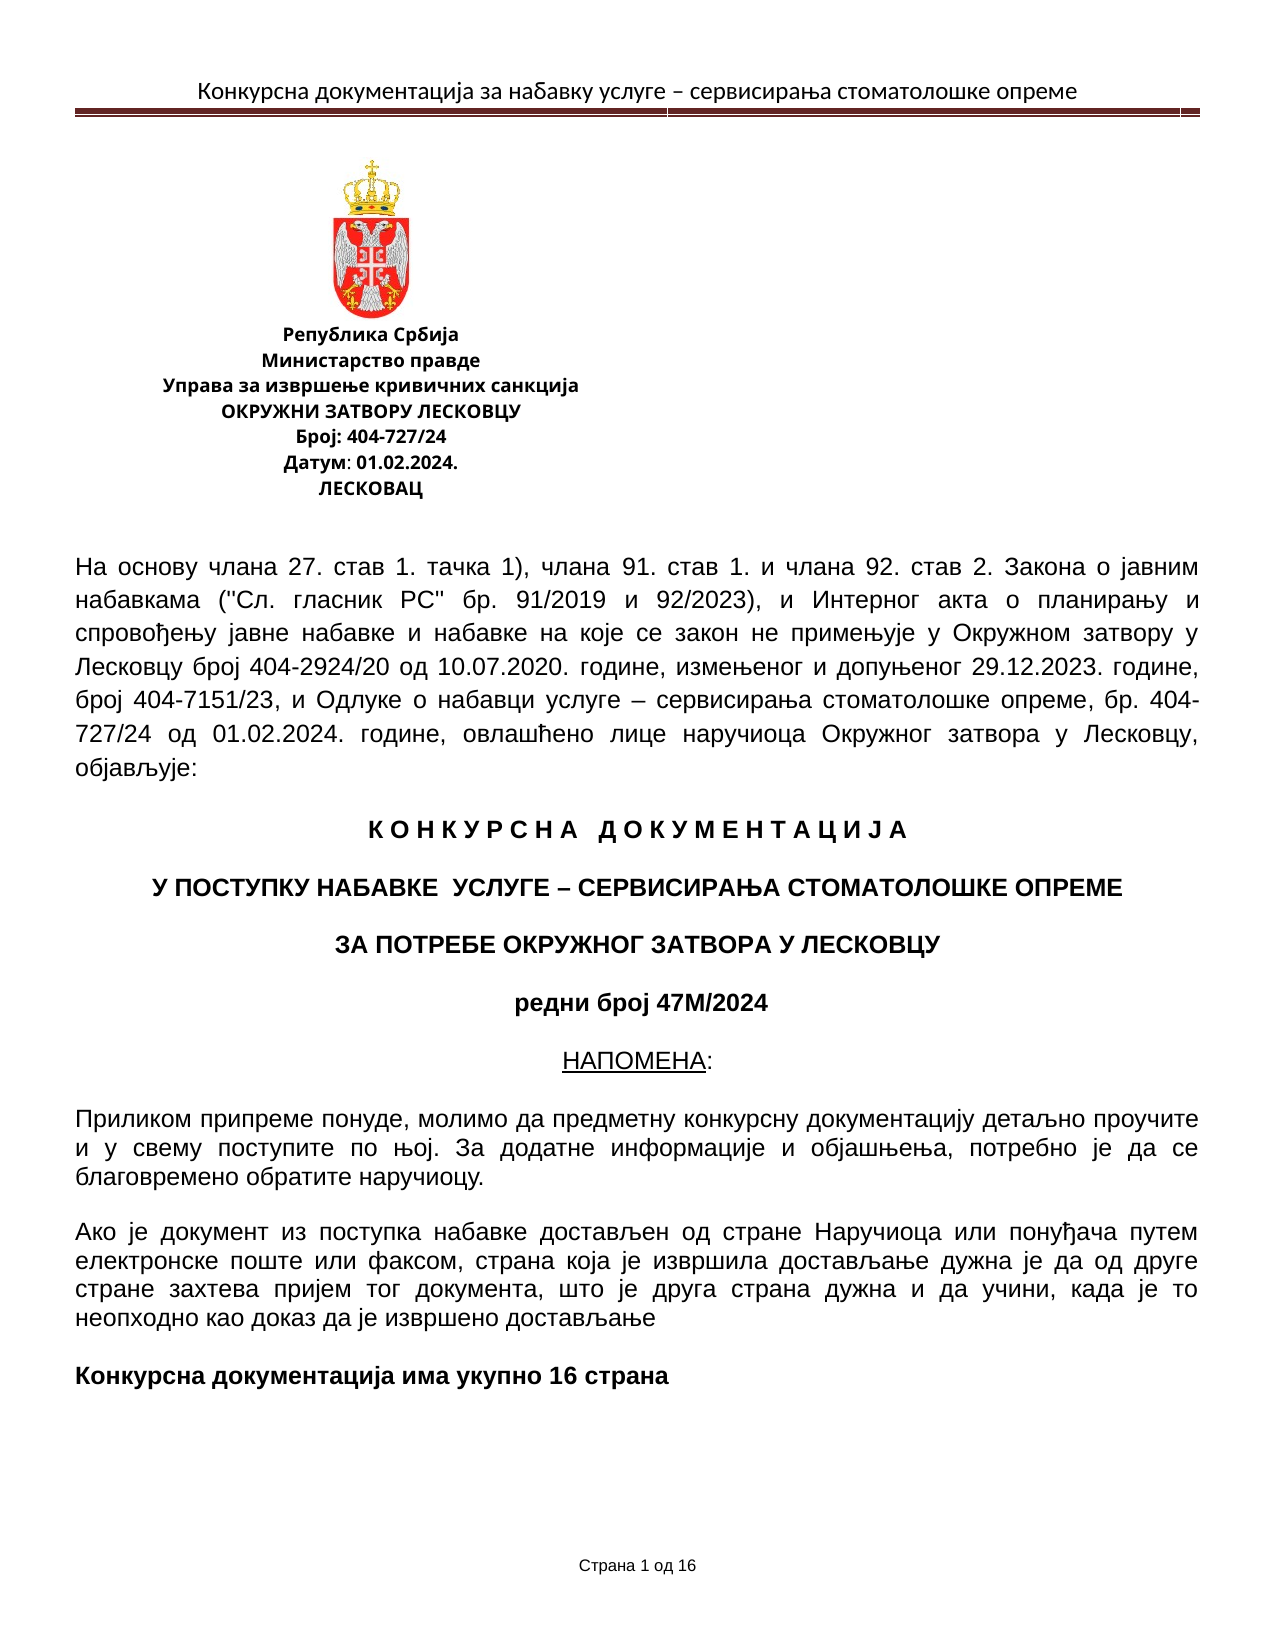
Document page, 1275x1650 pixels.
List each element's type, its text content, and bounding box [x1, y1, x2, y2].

table_header [668, 81, 1180, 551]
text К О Н К У Р С Н А Д О К У М Е Н Т А Ц И Ј А [75, 815, 1200, 843]
picture [328, 157, 414, 321]
text У ПОСТУПКУ НАБАВКЕ УСЛУГЕ – СЕРВИСИРАЊА СТОМАТОЛОШКЕ ОПРЕМЕ [75, 873, 1200, 901]
table_header [75, 81, 667, 321]
table_cell Република Србија Министарство правде Управа за извршење кривичних санкција ОКРУЖНИ ЗАТВОРУ ЛЕСКОВЦУ Број: 404-727/24 Датум: 01.02.2024. ЛЕСКОВАЦ [75, 322, 667, 551]
text Ако је документ из поступка набавке достављен од стране Наручиоца или понуђача путем електронске поште или факсом, страна која је извршила достављање дужна је да од друге стране захтева пријем тог документа, што је друга страна дужна и да учини, када је то неопходно као доказ да је извршено достављање [75, 1217, 1200, 1332]
text редни број 47M/2024 [75, 988, 1200, 1017]
text Приликом припреме понуде, молимо да предметну конкурсну документацију детаљно проучите и у свему поступите по њој. За додатне информације и објашњења, потребно је да се благовремено обратите наручиоцу. [75, 1104, 1200, 1191]
text НАПОМЕНА: [75, 1046, 1200, 1075]
text Конкурсна документација има укупно 16 страна [75, 1361, 1200, 1389]
text ЗА ПОТРЕБЕ ОКРУЖНОГ ЗАТВОРА У ЛЕСКОВЦУ [75, 931, 1200, 959]
text На основу члана 27. став 1. тачка 1), члана 91. став 1. и члана 92. став 2. Закона о јавним набавкама (''Сл. гласник РС'' бр. 91/2019 и 92/2023), и Интерног акта о планирању и спровођењу јавне набавке и набавке на које се закон не примењује у Окружном затвору у Лесковцу број 404-2924/20 од 10.07.2020. године, измењеног и допуњеног 29.12.2023. године, број 404-7151/23, и Одлуке o набавци услуге – сервисирања стоматолошке опреме, бр. 404-727/24 од 01.02.2024. године, овлашћено лице наручиоца Окружног затвора у Лесковцу, објављује: [75, 165, 1200, 781]
